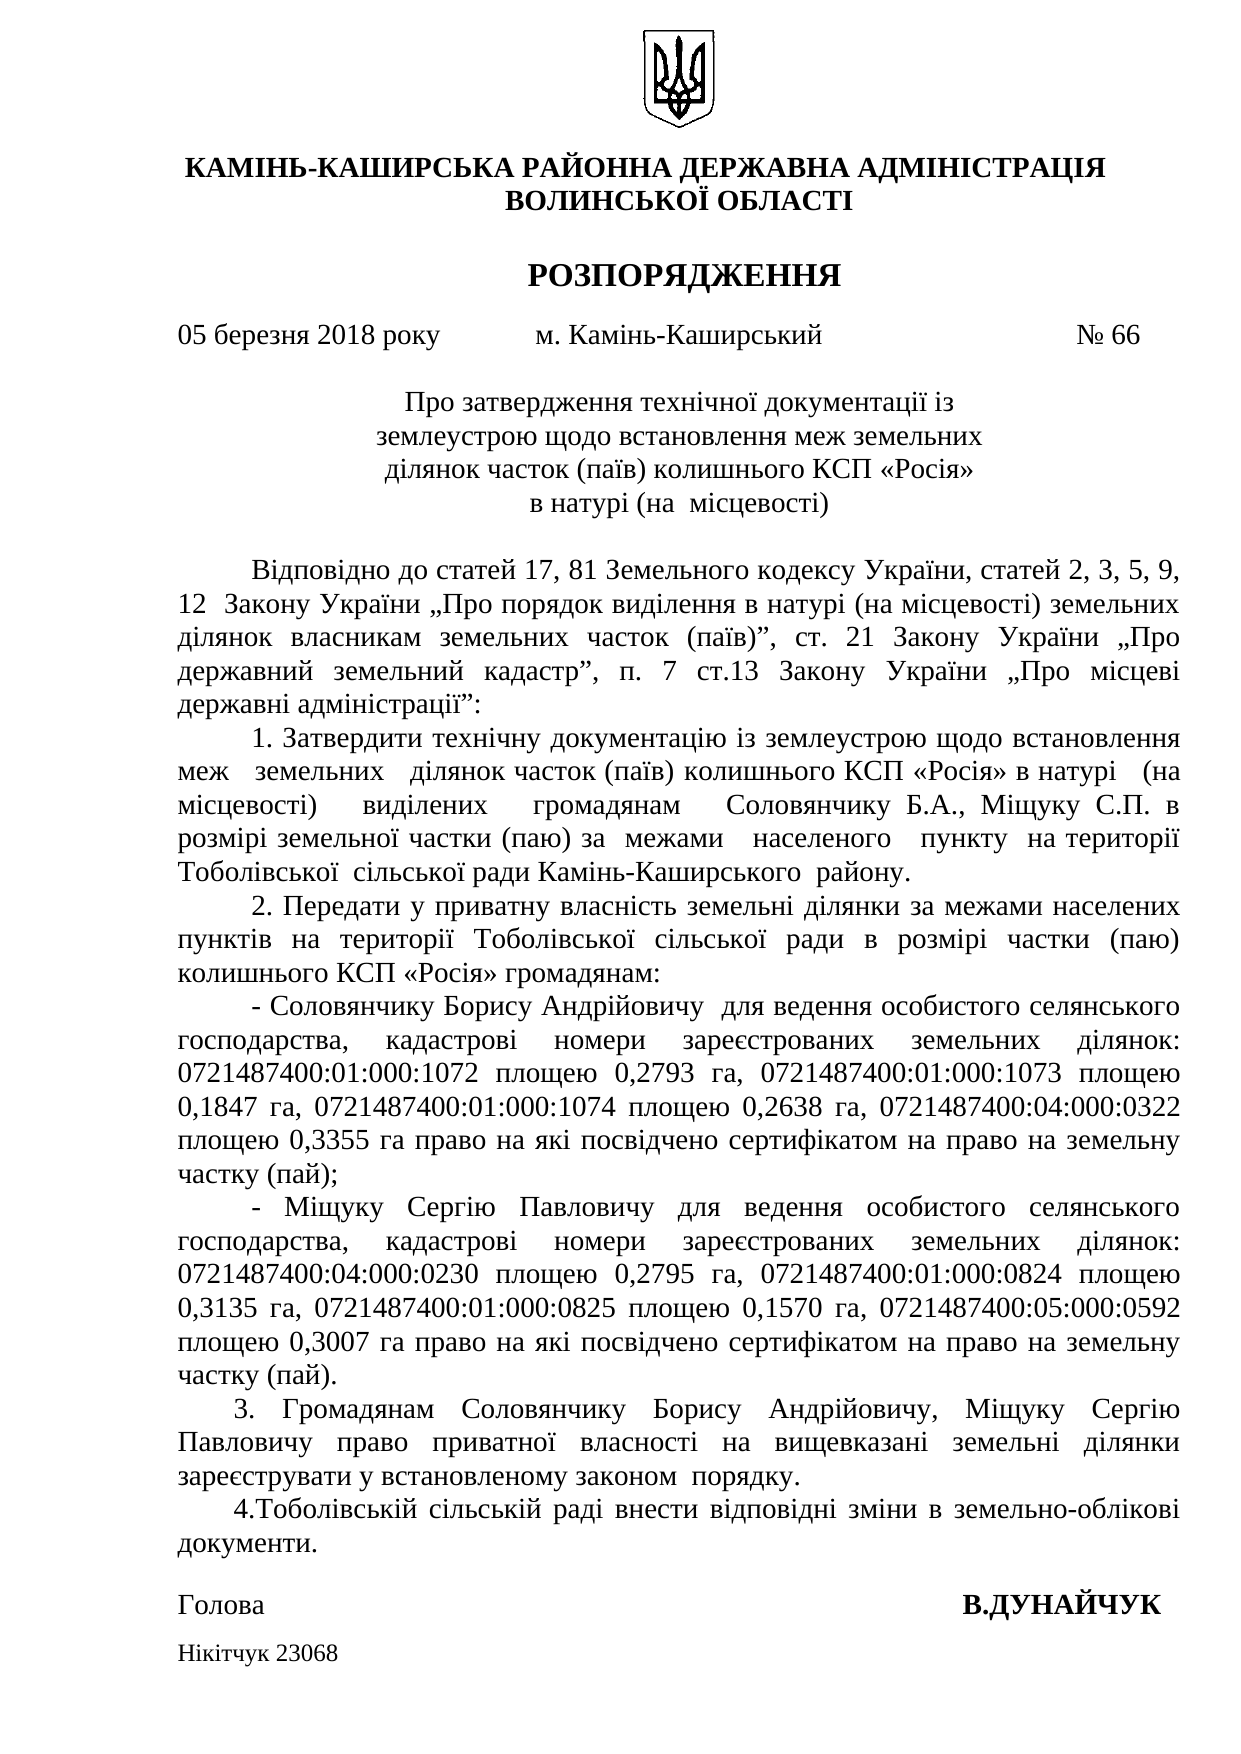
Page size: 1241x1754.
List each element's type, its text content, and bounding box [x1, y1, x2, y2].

text Голова В.ДУНАЙЧУК [177, 1587, 1181, 1621]
text 1. Затвердити технічну документацію із землеустрою щодо встановлення меж земельних ділянок часток (паїв) колишнього КСП «Росія» в натурі (на місцевості) виділених громадянам Соловянчику Б.А., Міщуку С.П. в розмірі земельної частки (паю) за межами населеного пункту на території Тоболівської сільської ради Камінь-Каширського району. [177, 720, 1181, 888]
text - Міщуку Сергію Павловичу для ведення особистого селянського господарства, кадастрові номери зареєстрованих земельних ділянок: 0721487400:04:000:0230 площею , 0721487400:01:000:0824 площею , 0721487400:01:000:0825 площею , 0721487400:05:000:0592 площею право на які посвідчено сертифікатом на право на земельну частку (пай). [177, 1189, 1181, 1391]
text 2. Передати у приватну власність земельні ділянки за межами населених пунктів на території Тоболівської сільської ради в розмірі частки (паю) колишнього КСП «Росія» громадянам: [177, 888, 1181, 988]
text 3. Громадянам Соловянчику Борису Андрійовичу, Міщуку Сергію Павловичу право приватної власності на вищевказані земельні ділянки зареєструвати у встановленому законом порядку. [177, 1391, 1181, 1491]
title 05 березня 2018 року м. Камінь-Каширський № 66 [177, 317, 1181, 351]
subtitle ВОЛИНСЬКОЇ ОБЛАСТІ [177, 183, 1181, 217]
text - Соловянчику Борису Андрійовичу для ведення особистого селянського господарства, кадастрові номери зареєстрованих земельних ділянок: 0721487400:01:000:1072 площею , 0721487400:01:000:1073 площею , 0721487400:01:000:1074 площею , 0721487400:04:000:0322 площею право на які посвідчено сертифікатом на право на земельну частку (пай); [177, 988, 1181, 1189]
text Відповідно до статей 17, 81 Земельного кодексу України, статей 2, 3, 5, 9, 12 Закону України „Про порядок виділення в натурі (на місцевості) земельних ділянок власникам земельних часток (паїв)”, ст. 21 Закону України „Про державний земельний кадастр”, п. 7 ст.13 Закону України „Про місцеві державні адміністрації”: [177, 552, 1181, 720]
text в натурі (на місцевості) [177, 485, 1181, 519]
subtitle КАМІНЬ-КАШИРСЬКА РАЙОННА ДЕРЖАВНА АДМІНІСТРАЦІЯ [177, 150, 1181, 183]
picture [643, 29, 715, 128]
text 4.Тоболівській сільській раді внести відповідні зміни в земельно-облікові документи. [177, 1491, 1181, 1558]
text Нікітчук 23068 [177, 1638, 1181, 1666]
subtitle РОЗПОРЯДЖЕННЯ [177, 255, 1181, 293]
text Про затвердження технічної документації із [177, 384, 1181, 418]
text землеустрою щодо встановлення меж земельних [177, 418, 1181, 452]
text ділянок часток (паїв) колишнього КСП «Росія» [177, 452, 1181, 485]
